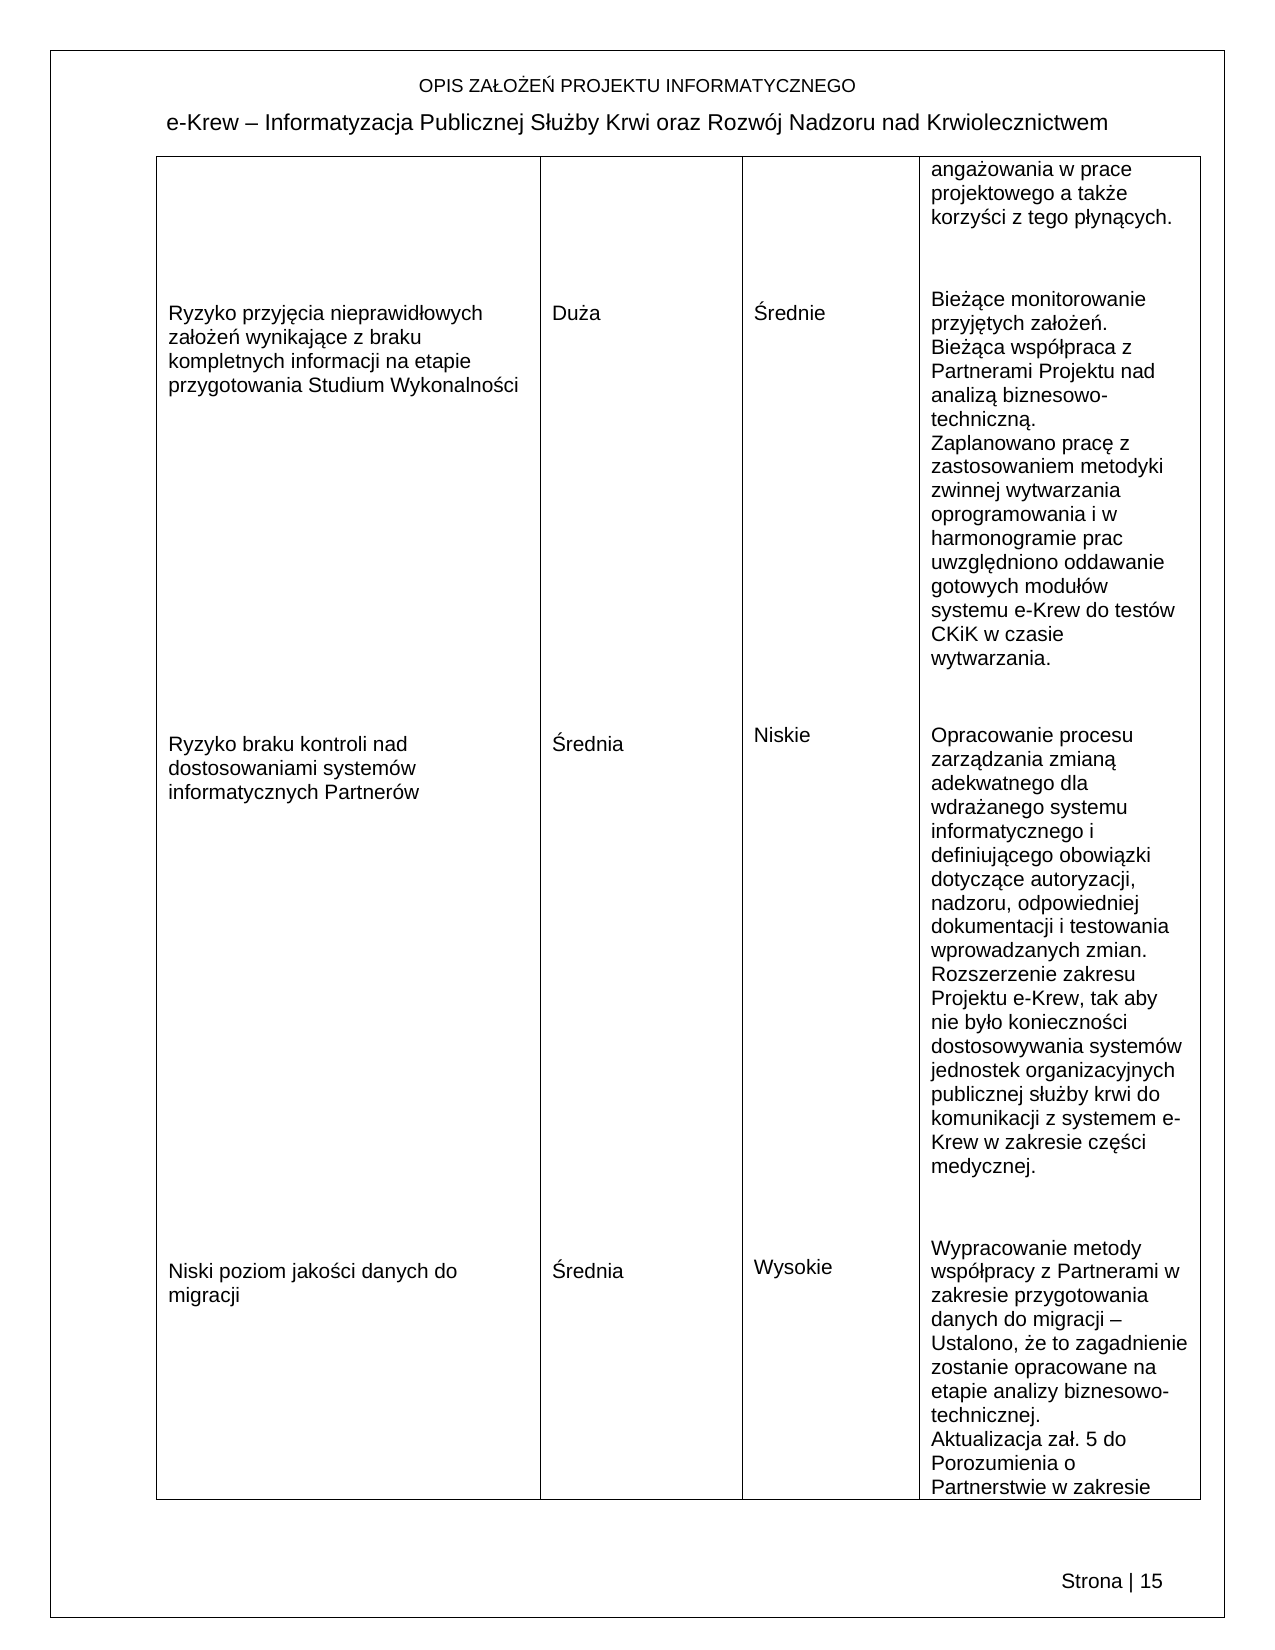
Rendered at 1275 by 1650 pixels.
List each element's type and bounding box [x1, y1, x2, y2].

table_cell [157, 157, 540, 1499]
table_cell [541, 157, 742, 1499]
table_cell [920, 157, 1200, 1499]
table_cell [743, 157, 919, 1499]
